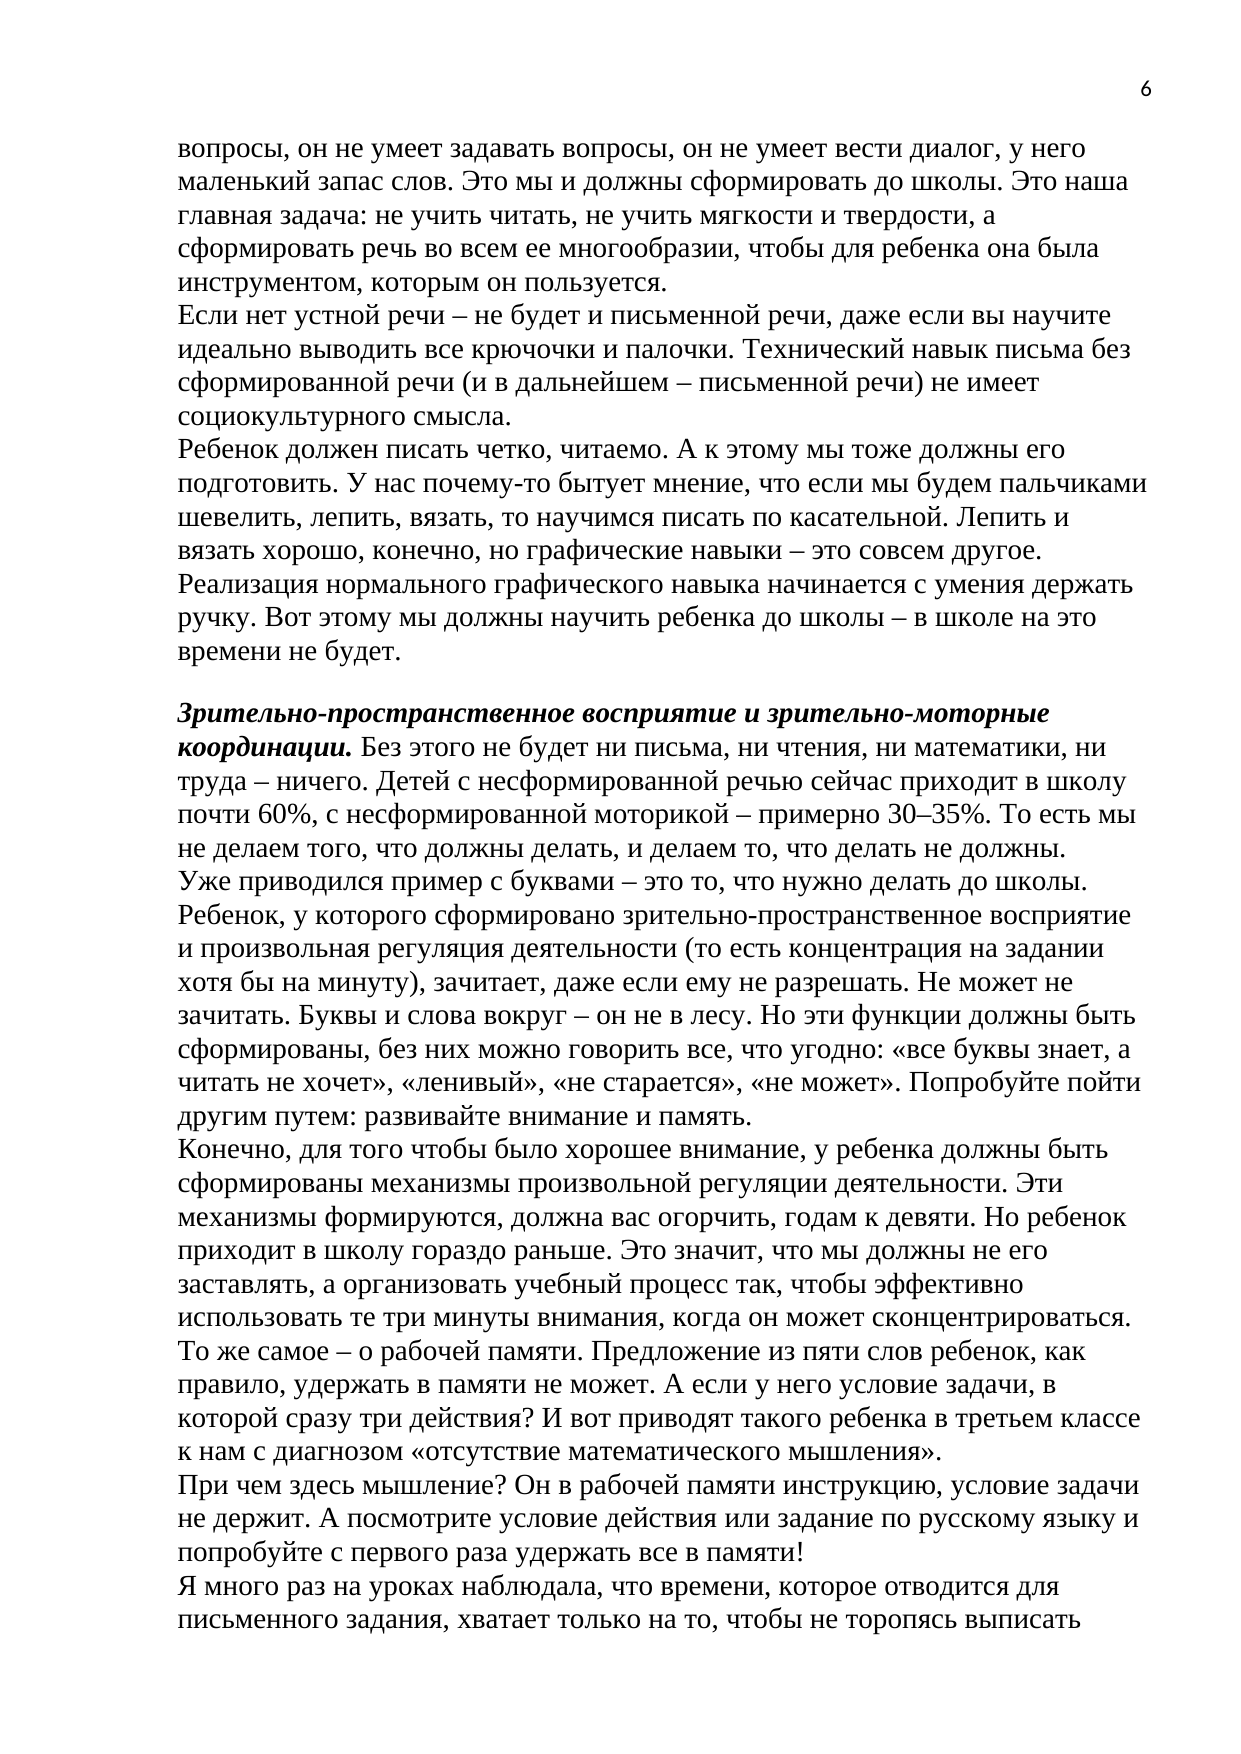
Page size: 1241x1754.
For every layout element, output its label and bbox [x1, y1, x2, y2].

text [177, 696, 1152, 1635]
text [177, 130, 1152, 666]
